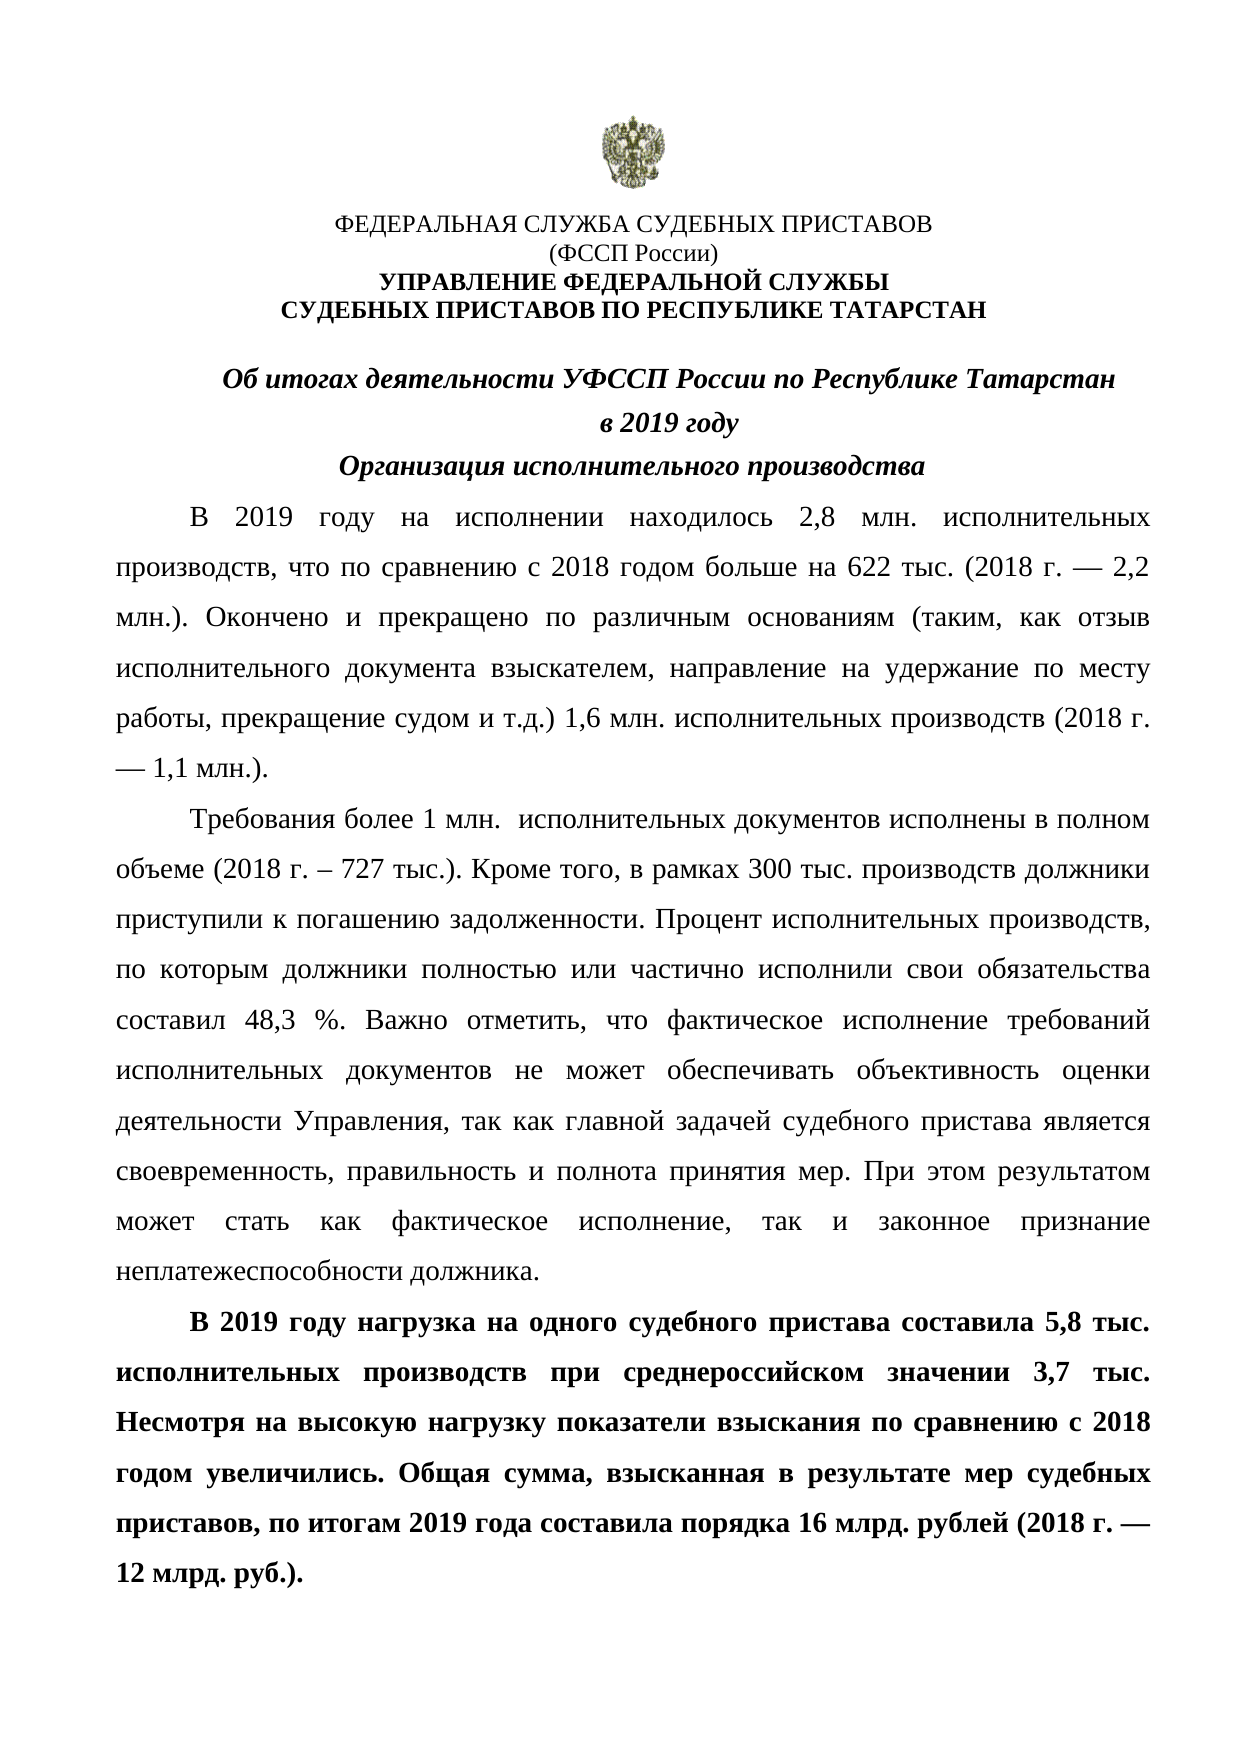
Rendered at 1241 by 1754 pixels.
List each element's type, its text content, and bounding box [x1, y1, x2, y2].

picture [596, 107, 672, 203]
text СУДЕБНЫХ ПРИСТАВОВ ПО РЕСПУБЛИКЕ ТАТАРСТАН [116, 295, 1152, 324]
text ФЕДЕРАЛЬНАЯ СЛУЖБА СУДЕБНЫХ ПРИСТАВОВ [116, 209, 1152, 238]
text (ФССП России) [116, 238, 1152, 267]
text Требования более 1 млн. исполнительных документов исполнены в полном объеме (2018 г. – 727 тыс.). Кроме того, в рамках 300 тыс. производств должники приступили к погашению задолженности. Процент исполнительных производств, по которым должники полностью или частично исполнили свои обязательства составил 48,3 %. Важно отметить, что фактическое исполнение требований исполнительных документов не может обеспечивать объективность оценки деятельности Управления, так как главной задачей судебного пристава является своевременность, правильность и полнота принятия мер. При этом результатом может стать как фактическое исполнение, так и законное признание неплатежеспособности должника. [116, 801, 1152, 1287]
text в 2019 году [116, 405, 1152, 438]
text В 2019 году нагрузка на одного судебного пристава составила 5,8 тыс. исполнительных производств при среднероссийском значении 3,7 тыс. Несмотря на высокую нагрузку показатели взыскания по сравнению с 2018 годом увеличились. Общая сумма, взысканная в результате мер судебных приставов, по итогам 2019 года составила порядка 16 млрд. рублей (2018 г. — 12 млрд. руб.). [116, 1304, 1152, 1589]
text Организация исполнительного производства [116, 448, 1152, 482]
text Об итогах деятельности УФССП России по Республике Татарстан [116, 361, 1152, 395]
text УПРАВЛЕНИЕ ФЕДЕРАЛЬНОЙ СЛУЖБЫ [116, 267, 1152, 295]
text В 2019 году на исполнении находилось 2,8 млн. исполнительных производств, что по сравнению с 2018 годом больше на 622 тыс. (2018 г. — 2,2 млн.). Окончено и прекращено по различным основаниям (таким, как отзыв исполнительного документа взыскателем, направление на удержание по месту работы, прекращение судом и т.д.) 1,6 млн. исполнительных производств (2018 г. — 1,1 млн.). [116, 499, 1152, 784]
